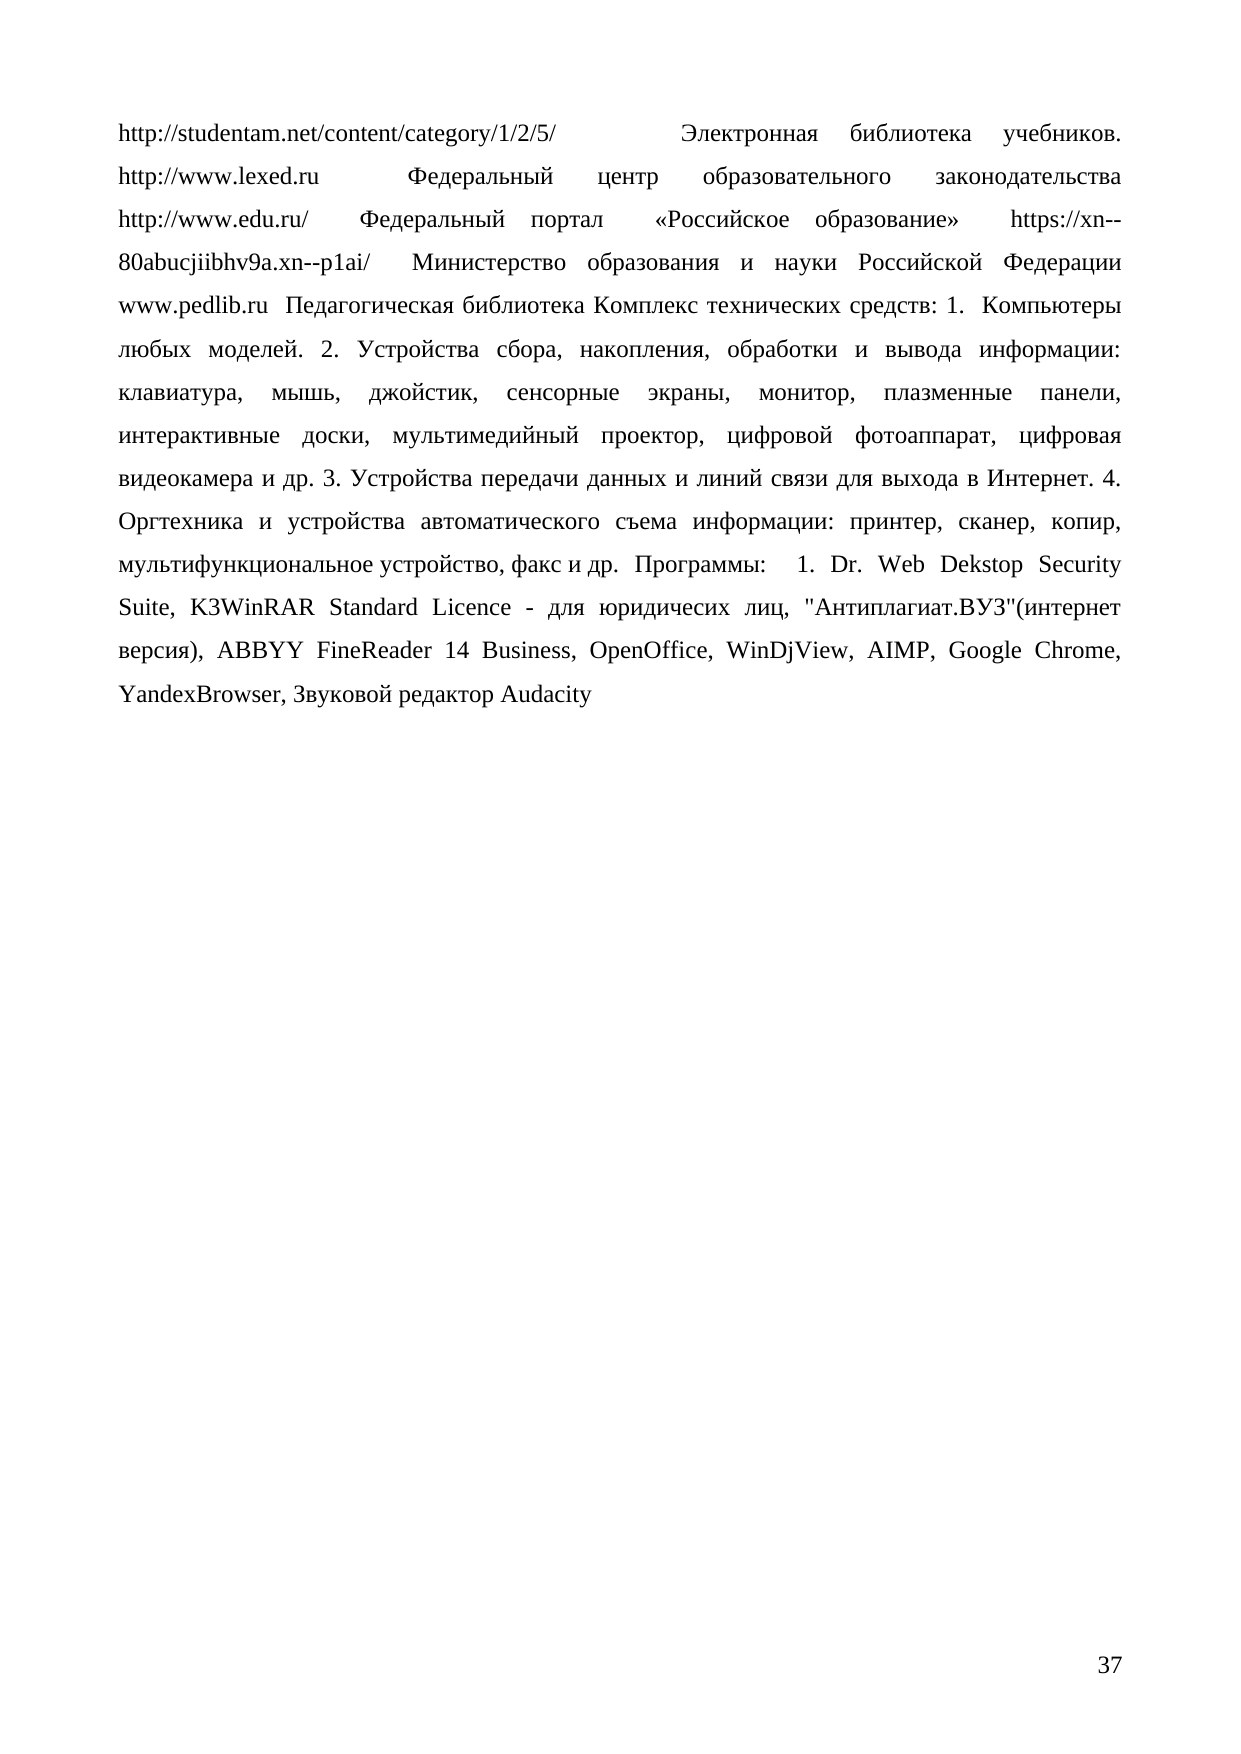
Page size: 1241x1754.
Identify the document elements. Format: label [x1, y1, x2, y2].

text [118, 118, 1122, 707]
